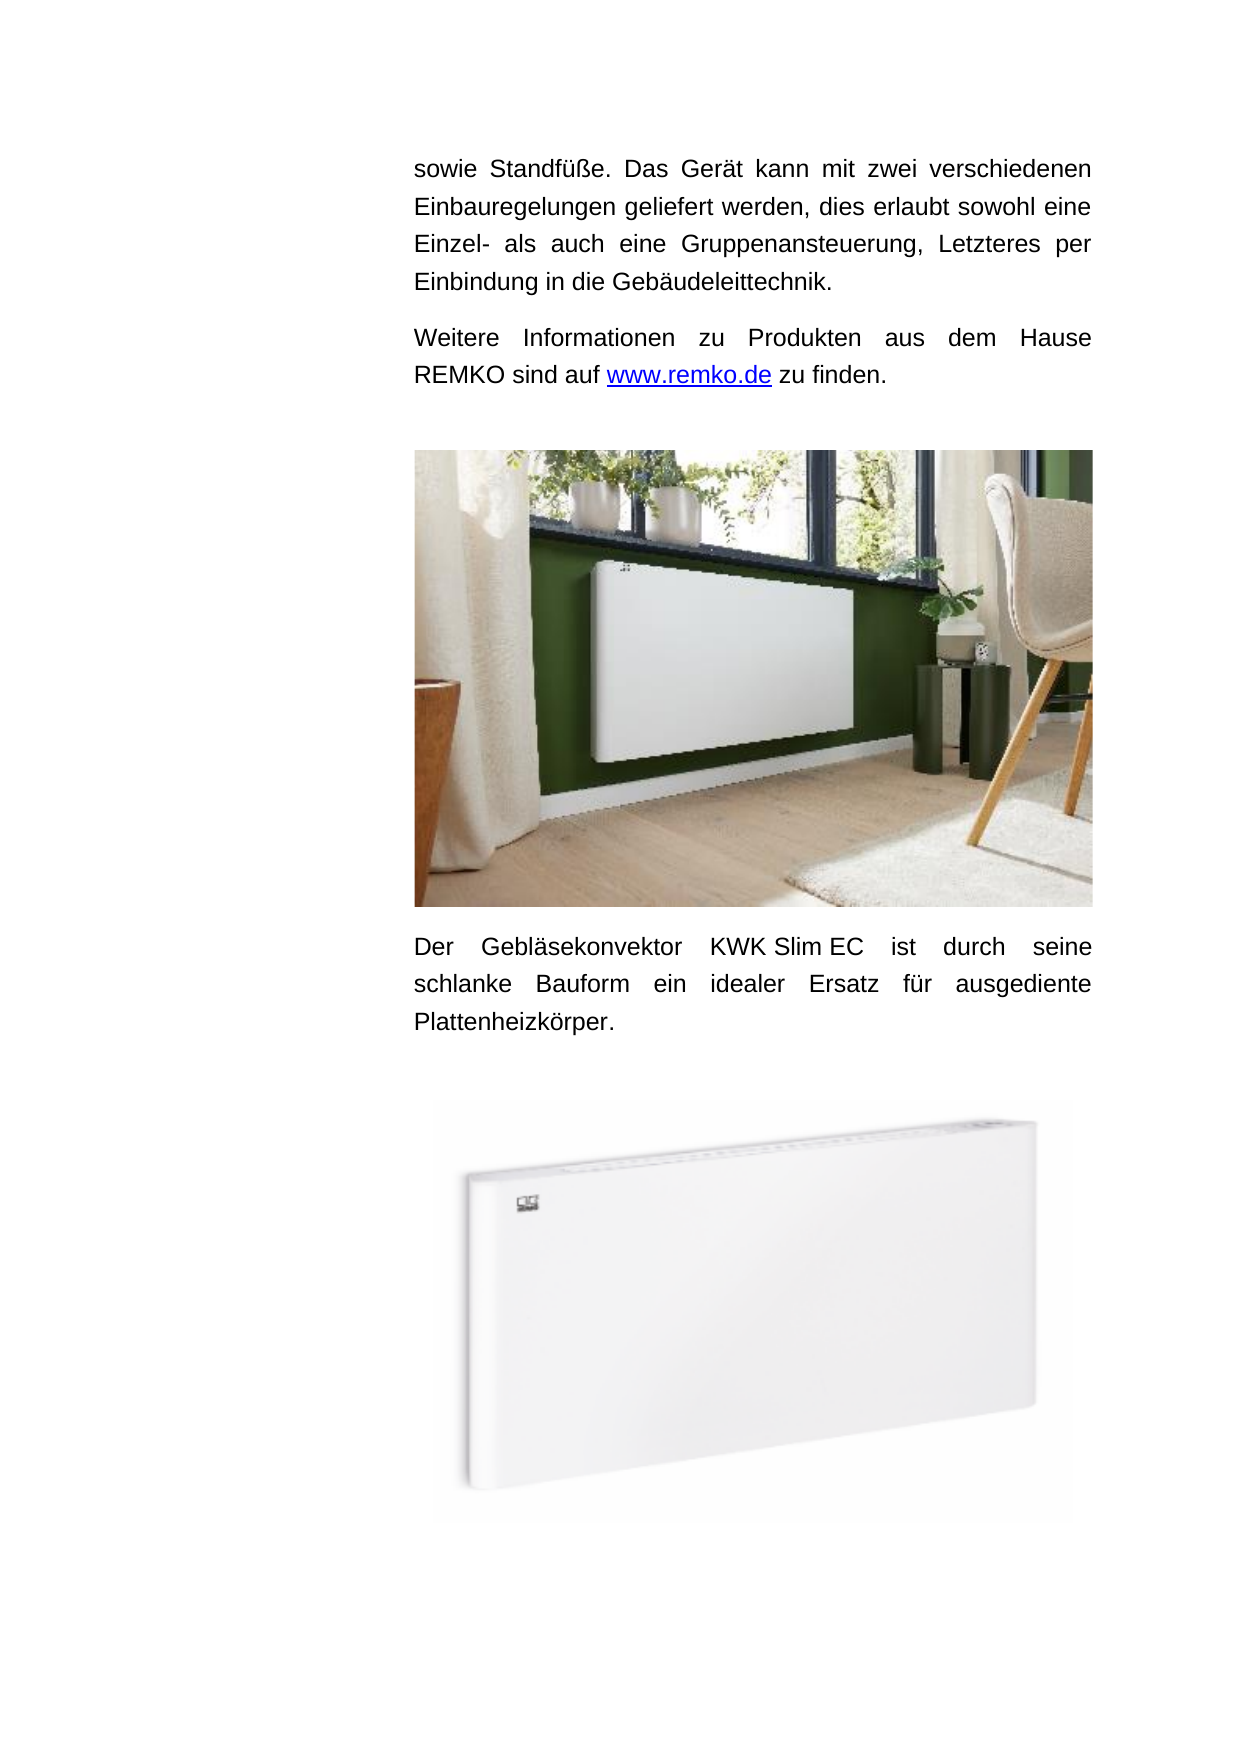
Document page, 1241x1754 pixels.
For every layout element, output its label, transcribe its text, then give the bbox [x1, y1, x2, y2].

text Weitere Informationen zu Produkten aus dem Hause REMKO sind auf www.remko.de zu finden. [413, 316, 1093, 391]
picture [414, 450, 1093, 907]
picture [432, 1100, 1074, 1523]
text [413, 148, 1093, 298]
